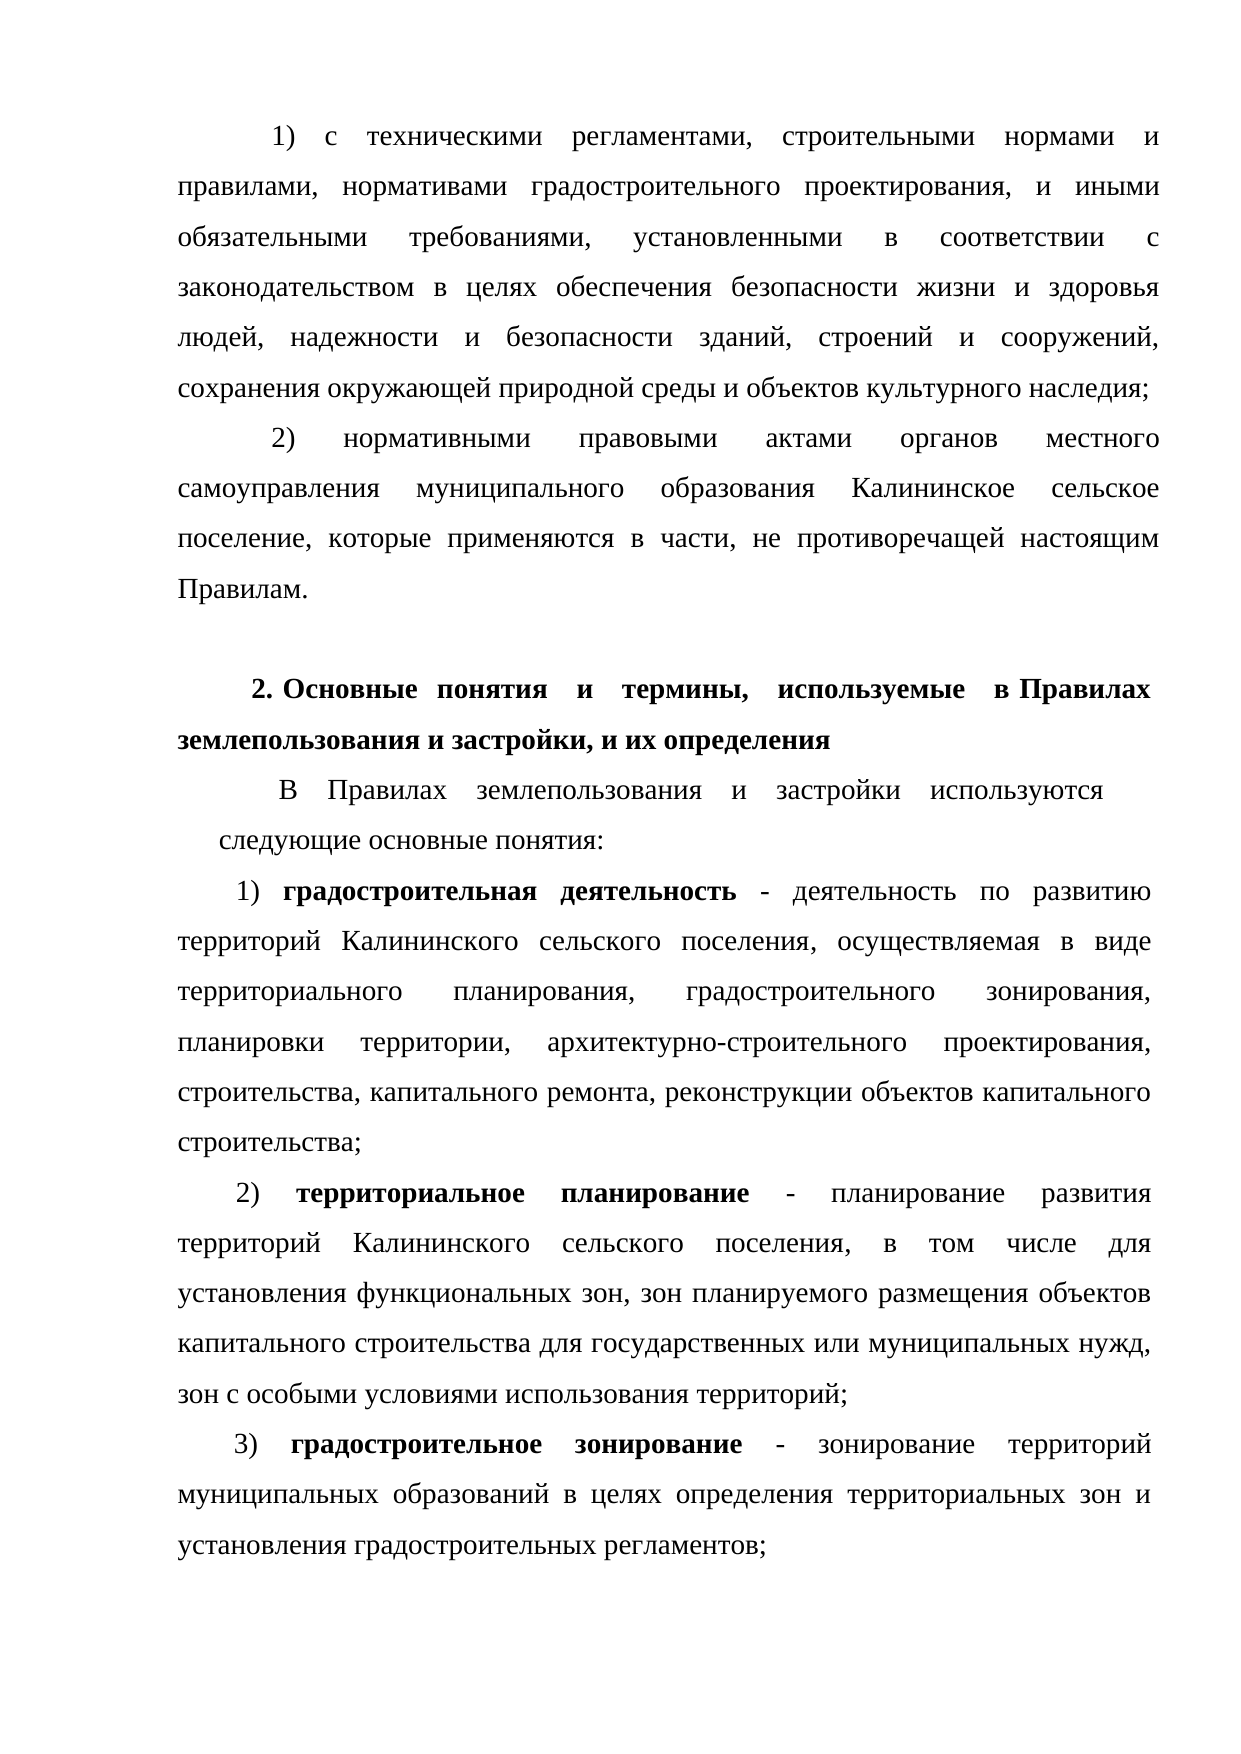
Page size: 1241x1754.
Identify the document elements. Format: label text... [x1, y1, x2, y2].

text 2) нормативными правовыми актами органов местного самоуправления муниципального образования Калининское сельское поселение, которые применяются в части, не противоречащей настоящим Правилам. [177, 420, 1160, 604]
text 1) градостроительная деятельность - деятельность по развитию территорий Калининского сельского поселения, осуществляемая в виде территориального планирования, градостроительного зонирования, планировки территории, архитектурно-строительного проектирования, строительства, капитального ремонта, реконструкции объектов капитального строительства; [177, 873, 1152, 1158]
text 3) градостроительное зонирование - зонирование территорий муниципальных образований в целях определения территориальных зон и установления градостроительных регламентов; [177, 1426, 1152, 1560]
text 2. Основные понятия и термины, используемые в Правилах землепользования и застройки, и их определения [177, 672, 1152, 755]
text 1) с техническими регламентами, строительными нормами и правилами, нормативами градостроительного проектирования, и иными обязательными требованиями, установленными в соответствии с законодательством в целях обеспечения безопасности жизни и здоровья людей, надежности и безопасности зданий, строений и сооружений, сохранения окружающей природной среды и объектов культурного наследия; [177, 118, 1160, 403]
text В Правилах землепользования и застройки используются следующие основные понятия: [218, 772, 1104, 856]
text 2) территориальное планирование - планирование развития территорий Калининского сельского поселения, в том числе для установления функциональных зон, зон планируемого размещения объектов капитального строительства для государственных или муниципальных нужд, зон с особыми условиями использования территорий; [177, 1175, 1152, 1409]
